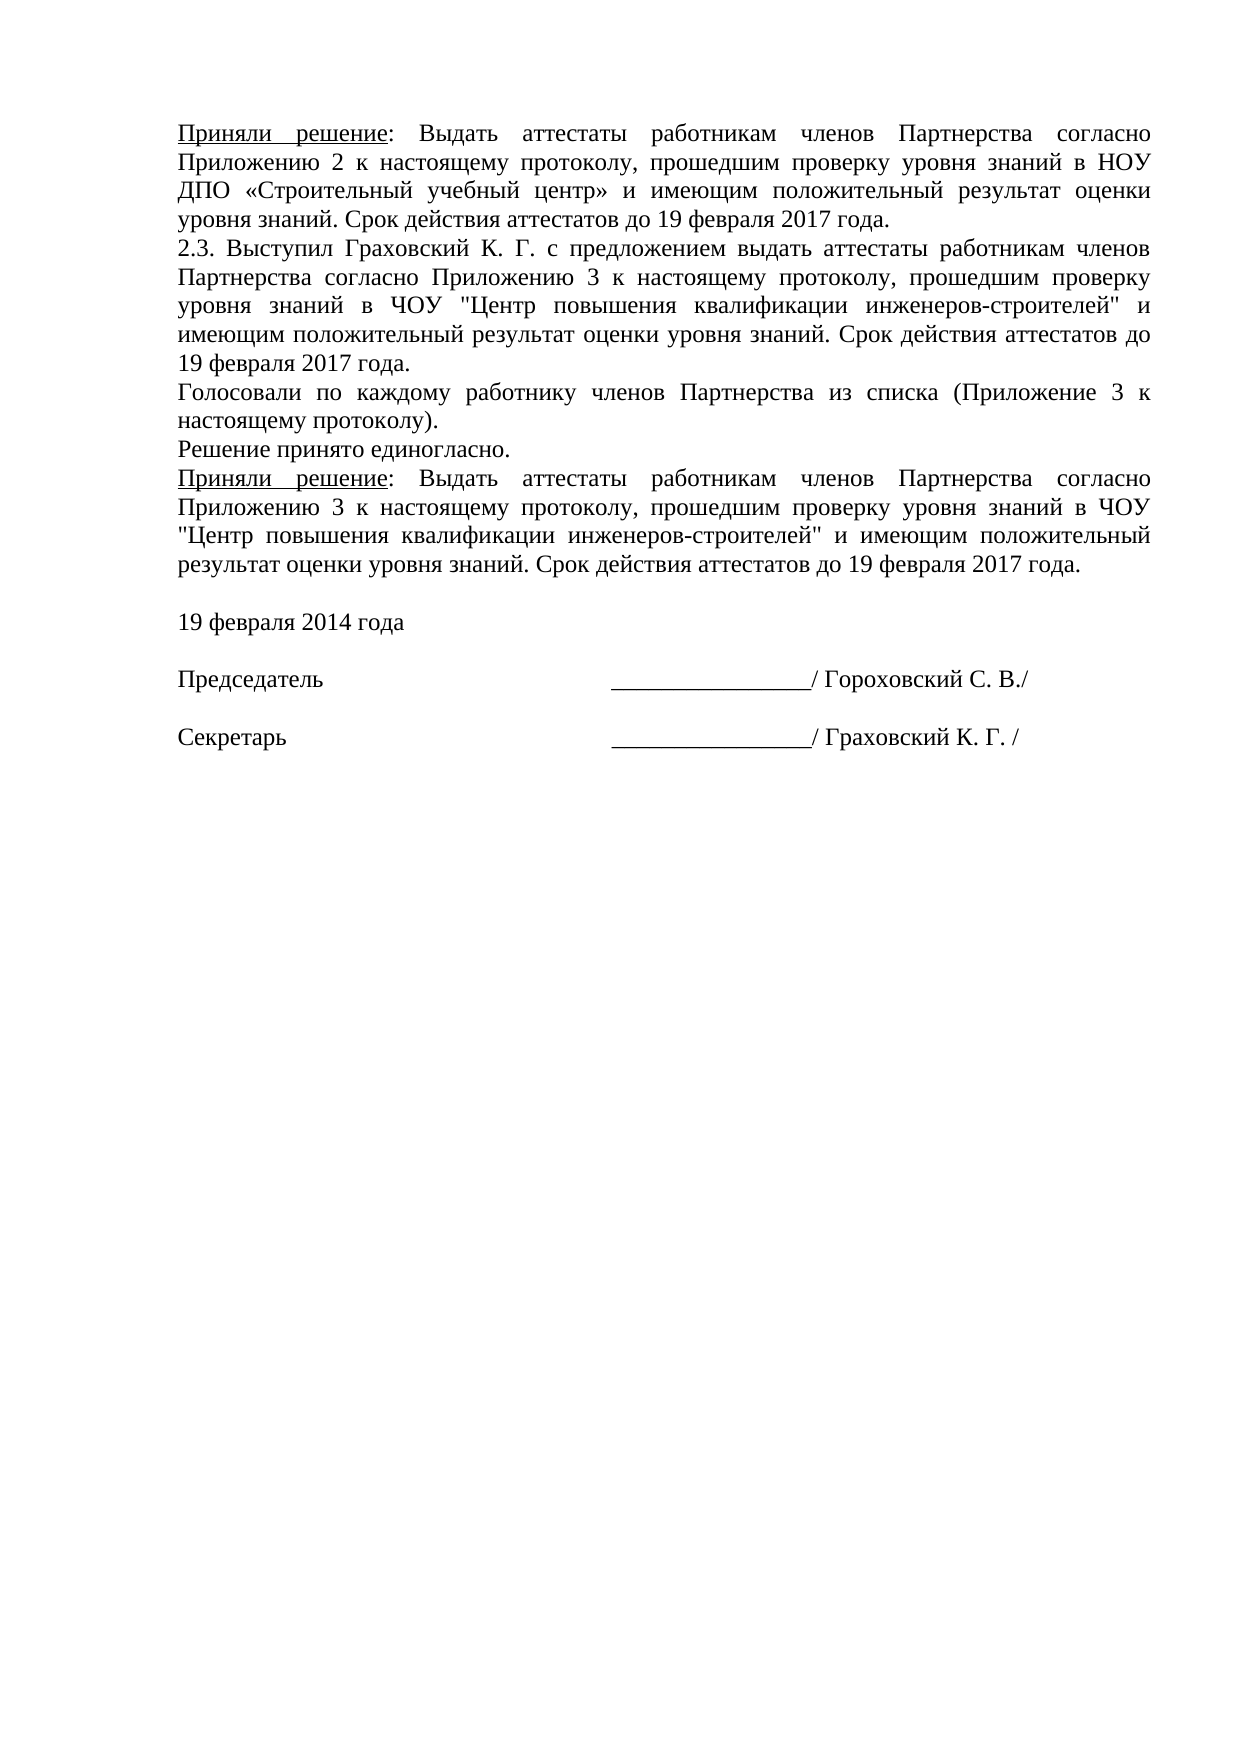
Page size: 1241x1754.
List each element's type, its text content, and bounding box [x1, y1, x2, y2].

text Решение принято единогласно. [177, 434, 1152, 463]
text Председатель ________________/ Гороховский С. В. / [177, 664, 1152, 693]
text Приняли решение: Выдать аттестаты работникам членов Партнерства согласно Приложению 2 к настоящему протоколу, прошедшим проверку уровня знаний в НОУ ДПО «Строительный учебный центр» и имеющим положительный результат оценки уровня знаний. Срок действия аттестатов до 19 февраля 2017 года. [177, 118, 1152, 233]
text Секретарь ________________/ Граховский К. Г. / [177, 722, 1152, 751]
text Голосовали по каждому работнику членов Партнерства из списка (Приложение 3 к настоящему протоколу). [177, 377, 1152, 434]
text 19 февраля 2014 года [177, 607, 1152, 636]
text Приняли решение: Выдать аттестаты работникам членов Партнерства согласно Приложению 3 к настоящему протоколу, прошедшим проверку уровня знаний в ЧОУ "Центр повышения квалификации инженеров-строителей" и имеющим положительный результат оценки уровня знаний. Срок действия аттестатов до 19 февраля 2017 года. [177, 463, 1152, 578]
text 2.3. Выступил Граховский К. Г. с предложением выдать аттестаты работникам членов Партнерства согласно Приложению 3 к настоящему протоколу, прошедшим проверку уровня знаний в ЧОУ "Центр повышения квалификации инженеров-строителей" и имеющим положительный результат оценки уровня знаний. Срок действия аттестатов до 19 февраля 2017 года. [177, 233, 1152, 377]
